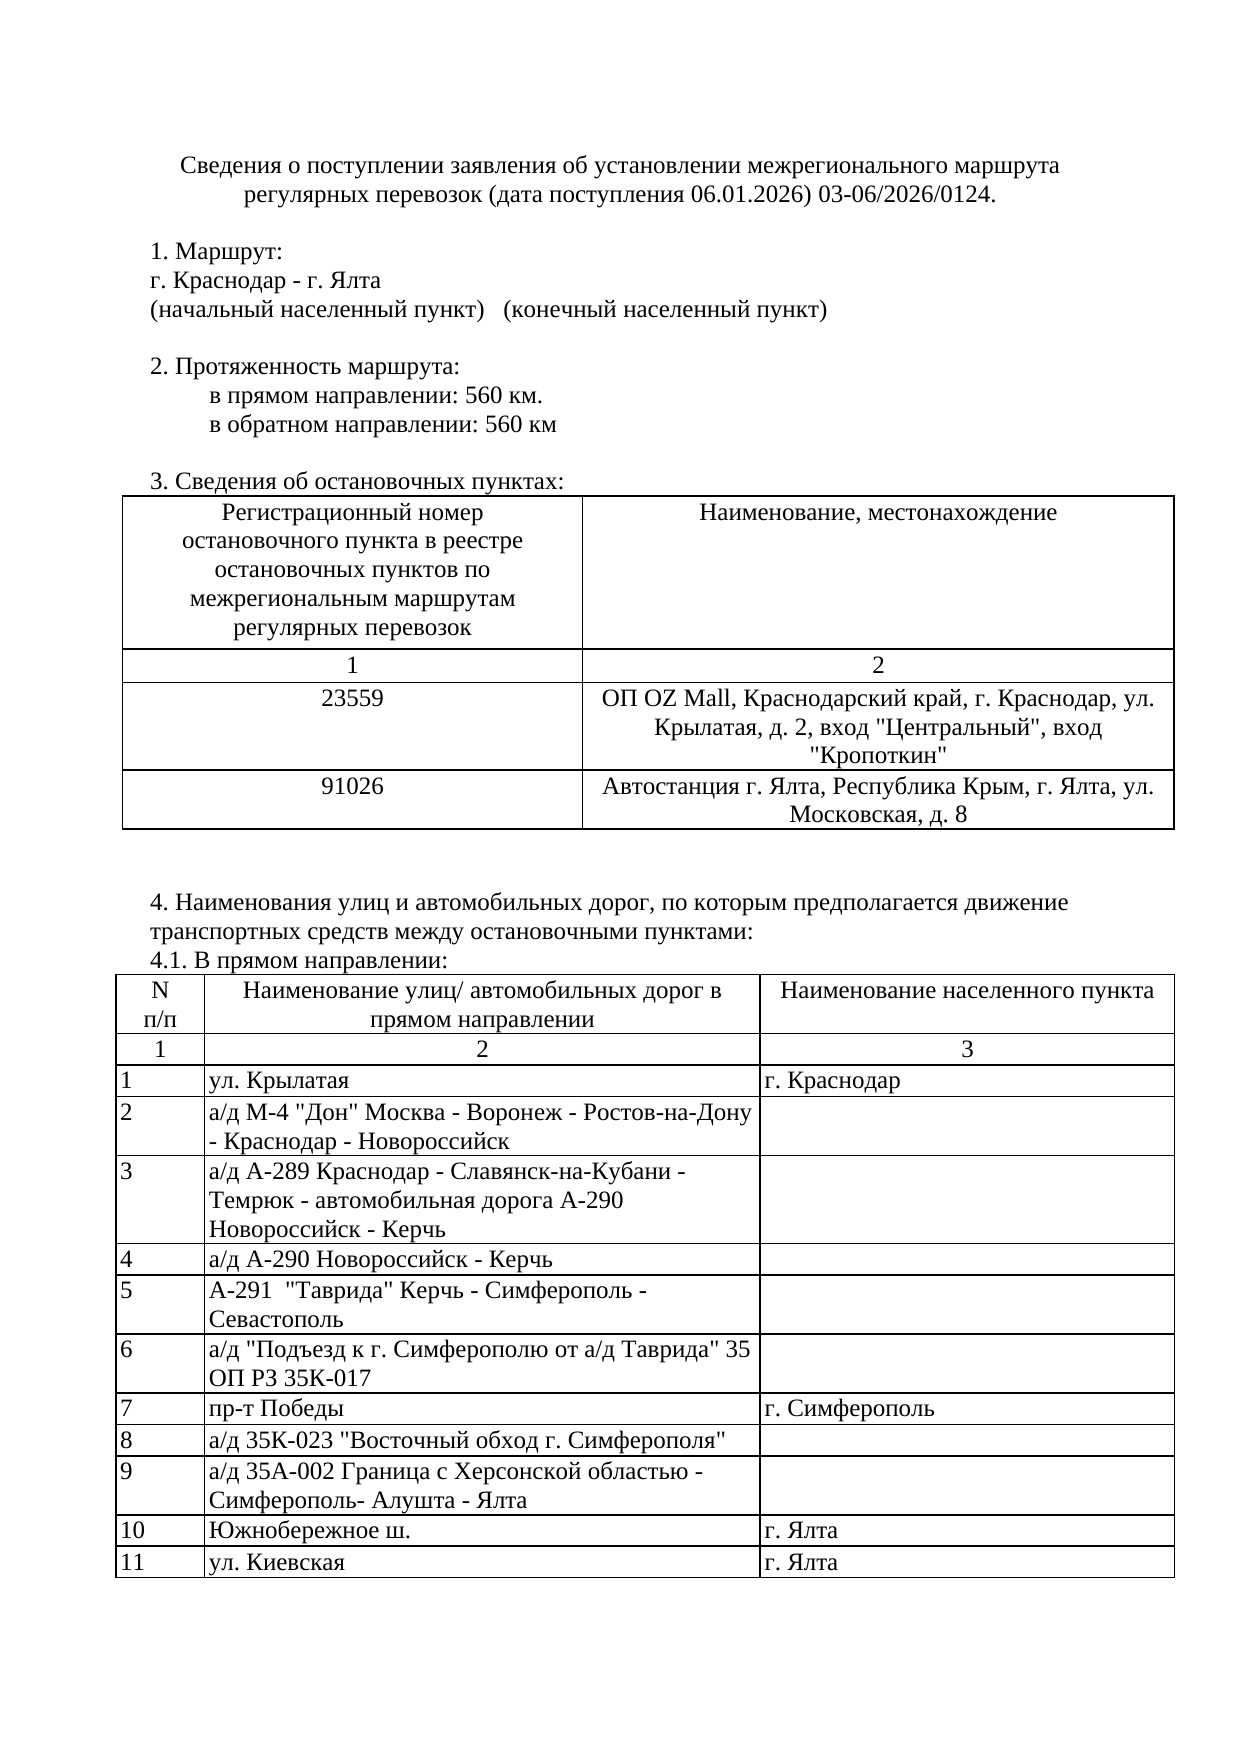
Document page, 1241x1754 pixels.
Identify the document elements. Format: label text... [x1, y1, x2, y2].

text 4. Наименования улиц и автомобильных дорог, по которым предполагается движение транспортных средств между остановочными пунктами: [150, 887, 1090, 945]
table_cell пр-т Победы [205, 1394, 759, 1423]
table_cell [761, 1335, 1174, 1392]
table_cell ОП OZ Mall, Краснодарский край, г. Краснодар, ул. Крылатая, д. 2, вход "Центральный", вход "Кропоткин" [583, 683, 1173, 769]
table_header Наименование населенного пункта [761, 975, 1174, 1033]
table_cell 5 [117, 1276, 204, 1333]
text (начальный населенный пункт) (конечный населенный пункт) [150, 294, 1090, 322]
table_cell г. Симферополь [761, 1394, 1174, 1423]
table_cell [761, 1425, 1174, 1455]
table_cell [761, 1156, 1174, 1242]
table_cell ул. Крылатая [205, 1066, 759, 1096]
table_cell [761, 1097, 1174, 1154]
table_cell [761, 1244, 1174, 1274]
table_cell 91026 [123, 771, 582, 828]
table_cell а/д А-290 Новороссийск - Керчь [205, 1244, 759, 1274]
table_header Наименование улиц/ автомобильных дорог в прямом направлении [205, 975, 759, 1033]
table_cell [761, 1276, 1174, 1333]
table_cell а/д "Подъезд к г. Симферополю от а/д Таврида" 35 ОП РЗ 35К-017 [205, 1335, 759, 1392]
table_header Регистрационный номер остановочного пункта в реестре остановочных пунктов по межрегиональным маршрутам регулярных перевозок [123, 497, 582, 648]
text г. Краснодар - г. Ялта [150, 265, 1090, 294]
table_cell 7 [117, 1394, 204, 1423]
text 4.1. В прямом направлении: [150, 945, 1090, 973]
text 2. Протяженность маршрута: [150, 351, 1090, 380]
text в прямом направлении: 560 км. [150, 380, 1090, 409]
table_cell 8 [117, 1425, 204, 1455]
text 3. Сведения об остановочных пунктах: [150, 466, 1090, 495]
table_header Наименование, местонахождение [583, 497, 1173, 648]
table_cell г. Краснодар [761, 1066, 1174, 1096]
text 1. Маршрут: [150, 236, 1090, 265]
table_cell 2 [117, 1097, 204, 1154]
table_cell 11 [117, 1547, 204, 1577]
table_cell Автостанция г. Ялта, Республика Крым, г. Ялта, ул. Московская, д. 8 [583, 771, 1173, 828]
table_cell А-291 "Таврида" Керчь - Симферополь - Севастополь [205, 1276, 759, 1333]
table_cell г. Ялта [761, 1547, 1174, 1577]
table_cell Южнобережное ш. [205, 1516, 759, 1545]
table_cell а/д 35К-023 "Восточный обход г. Симферополя" [205, 1425, 759, 1455]
table_cell 3 [761, 1034, 1174, 1064]
table_cell г. Ялта [761, 1516, 1174, 1545]
table_cell 2 [205, 1034, 759, 1064]
table_cell 2 [583, 650, 1173, 681]
text в обратном направлении: 560 км [150, 409, 1090, 437]
table_cell 3 [117, 1156, 204, 1242]
table_cell 4 [117, 1244, 204, 1274]
table_header N п/п [117, 975, 204, 1033]
table_cell а/д А-289 Краснодар - Славянск-на-Кубани - Темрюк - автомобильная дорога А-290 Новороссийск - Керчь [205, 1156, 759, 1242]
table_cell 6 [117, 1335, 204, 1392]
table_cell 1 [123, 650, 582, 681]
text Сведения о поступлении заявления об установлении межрегионального маршрута регулярных перевозок (дата поступления 06.01.2026) 03-06/2026/0124. [150, 150, 1090, 207]
table_cell а/д 35А-002 Граница с Херсонской областью - Симферополь- Алушта - Ялта [205, 1457, 759, 1514]
table_cell 9 [117, 1457, 204, 1514]
table_cell 1 [117, 1034, 204, 1064]
table_cell а/д М-4 "Дон" Москва - Воронеж - Ростов-на-Дону - Краснодар - Новороссийск [205, 1097, 759, 1154]
table_cell 10 [117, 1516, 204, 1545]
table_cell 1 [117, 1066, 204, 1096]
table_cell [761, 1457, 1174, 1514]
table_cell 23559 [123, 683, 582, 769]
table_cell ул. Киевская [205, 1547, 759, 1577]
